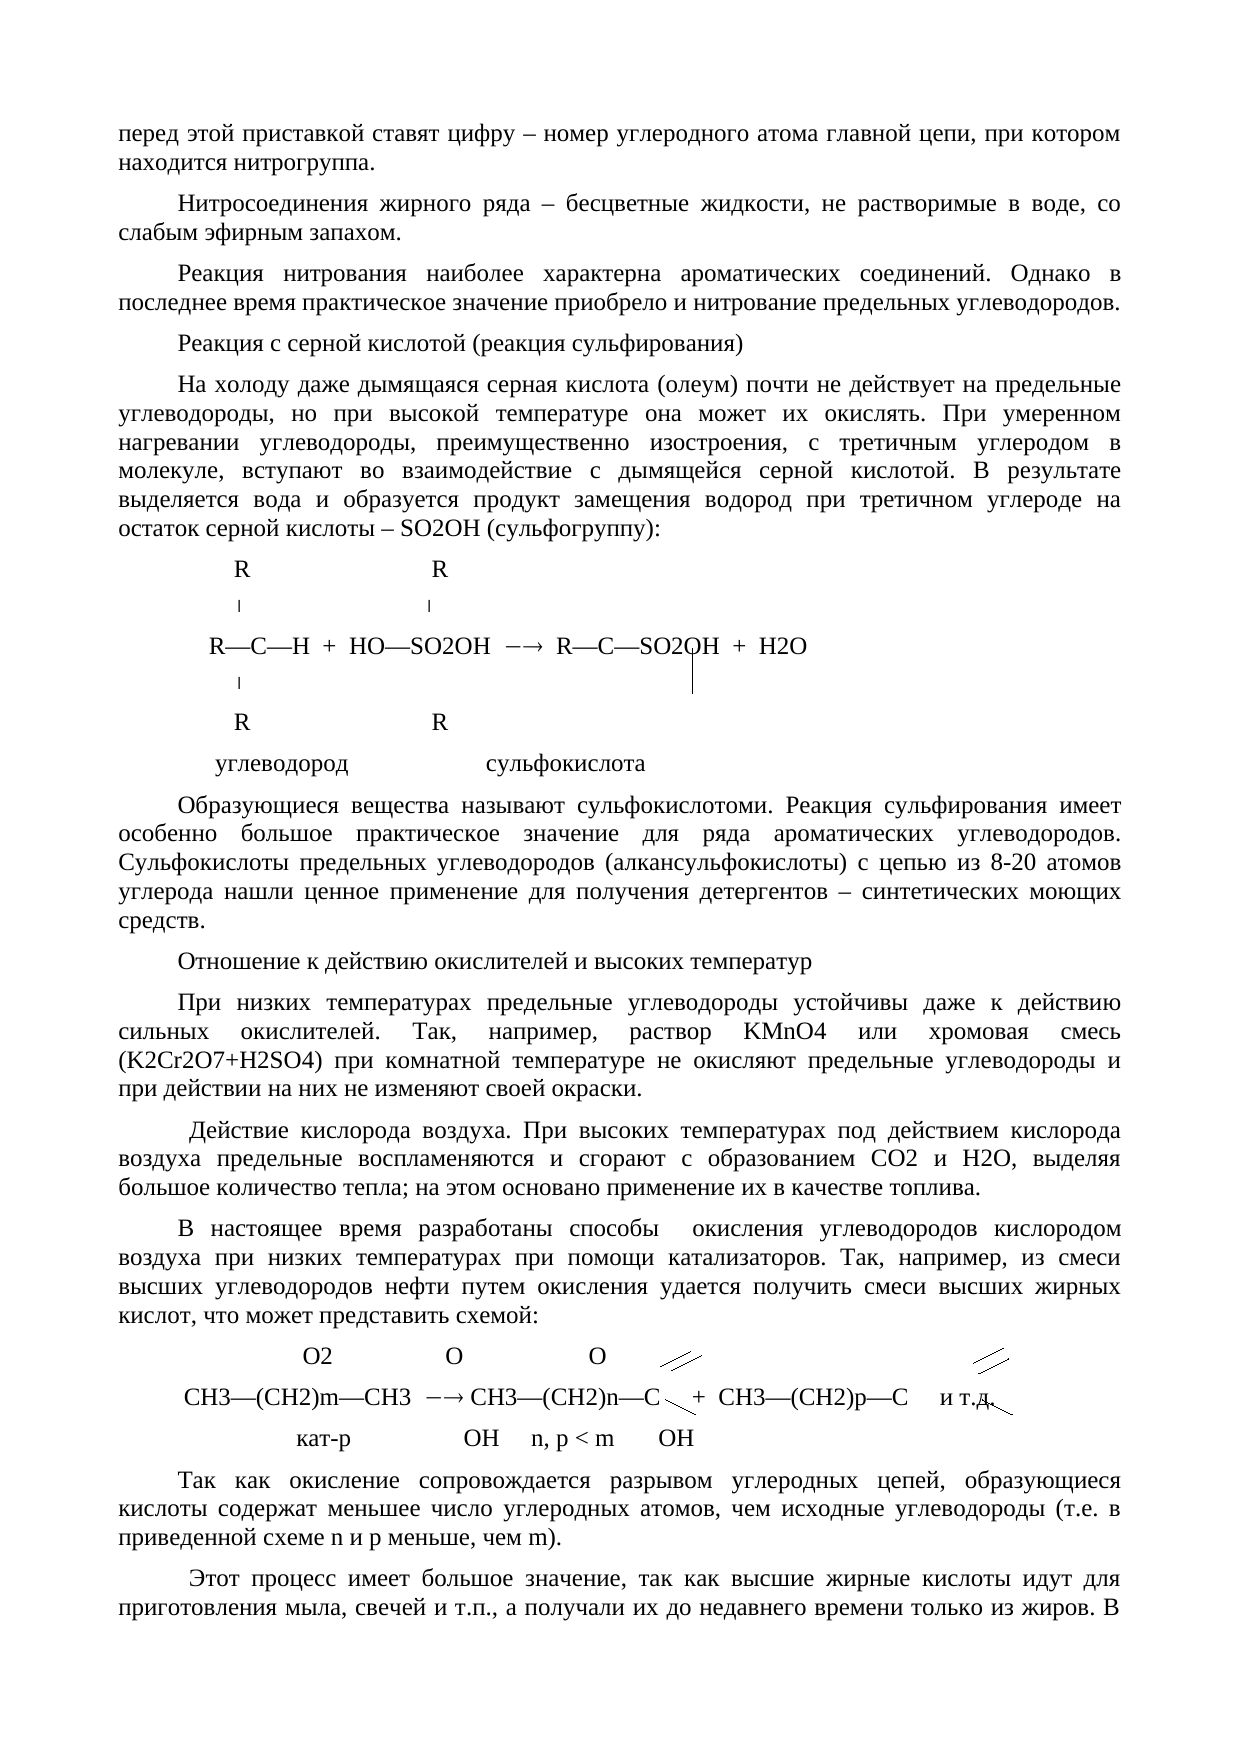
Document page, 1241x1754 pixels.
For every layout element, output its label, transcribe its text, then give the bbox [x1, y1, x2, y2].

text Так как окисление сопровождается разрывом углеродных цепей, образующиеся кислоты содержат меньшее число углеродных атомов, чем исходные углеводороды (т.е. в приведенной схеме n и p меньше, чем m). [118, 1465, 1122, 1551]
text Действие кислорода воздуха. При высоких температурах под действием кислорода воздуха предельные воспламеняются и сгорают с образованием СО2 и Н2О, выделяя большое количество тепла; на этом основано применение их в качестве топлива. [118, 1115, 1122, 1201]
text Реакция нитрования наиболее характерна ароматических соединений. Однако в последнее время практическое значение приобрело и нитрование предельных углеводородов. [118, 258, 1122, 316]
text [118, 118, 1122, 176]
text При низких температурах предельные углеводороды устойчивы даже к действию сильных окислителей. Так, например, раствор KMnO4 или хромовая смесь (K2Cr2O7+H2SO4) при комнатной температуре не окисляют предельные углеводороды и при действии на них не изменяют своей окраски. [118, 987, 1122, 1102]
text Реакция с серной кислотой (реакция сульфирования) [118, 328, 1122, 357]
text углеводород сульфокислота [118, 748, 1122, 777]
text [118, 1563, 1122, 1621]
text В настоящее время разработаны способы окисления углеводородов кислородом воздуха при низких температурах при помощи катализаторов. Так, например, из смеси высших углеводородов нефти путем окисления удается получить смеси высших жирных кислот, что может представить схемой: [118, 1213, 1122, 1328]
text Отношение к действию окислителей и высоких температур [118, 946, 1122, 975]
text Нитросоединения жирного ряда – бесцветные жидкости, не растворимые в воде, со слабым эфирным запахом. [118, 188, 1122, 246]
text кат-р ОН n, p < m ОН [118, 1423, 1122, 1452]
text R R [118, 554, 1122, 583]
text О2 О О [118, 1341, 1122, 1370]
text R—C—H + HO—SO2OH R—C—SO2OH + H2O [118, 631, 1122, 659]
text На холоду даже дымящаяся серная кислота (олеум) почти не действует на предельные углеводороды, но при высокой температуре она может их окислять. При умеренном нагревании углеводороды, преимущественно изостроения, с третичным углеродом в молекуле, вступают во взаимодействие с дымящейся серной кислотой. В результате выделяется вода и образуется продукт замещения водород при третичном углероде на остаток серной кислоты – SO2OH (сульфогруппу): [118, 369, 1122, 542]
text R R [118, 707, 1122, 736]
text СН3—(СН2)m—CH3 CH3—(CH2)n—C + CH3—(CH2)p—C и т.д. [118, 1382, 1122, 1411]
text Образующиеся вещества называют сульфокислотоми. Реакция сульфирования имеет особенно большое практическое значение для ряда ароматических углеводородов. Сульфокислоты предельных углеводородов (алкансульфокислоты) с цепью из 8-20 атомов углерода нашли ценное применение для получения детергентов – синтетических моющих средств. [118, 790, 1122, 933]
